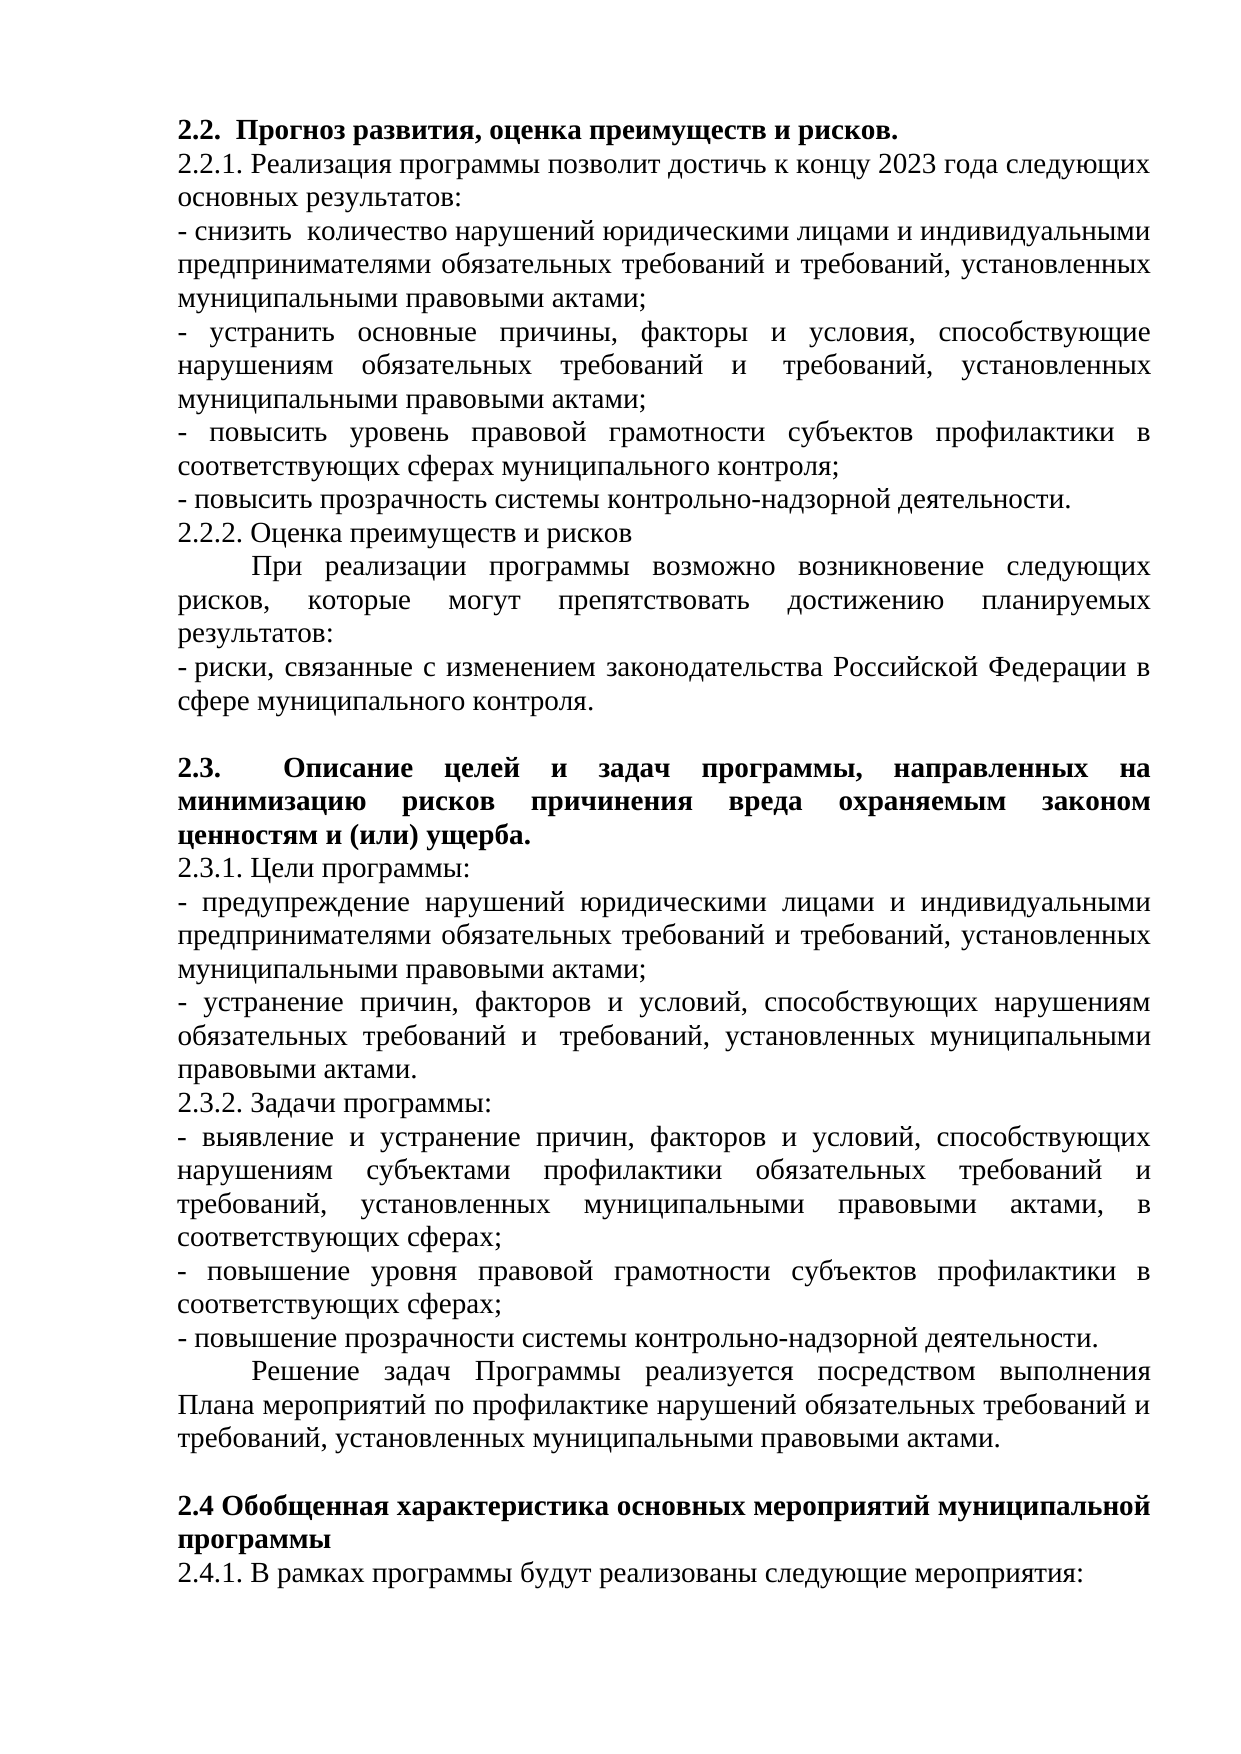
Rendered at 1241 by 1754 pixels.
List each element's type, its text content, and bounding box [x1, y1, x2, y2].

text 2.3.1. Цели программы: [177, 850, 1152, 884]
text - повысить прозрачность системы контрольно-надзорной деятельности. [177, 481, 1152, 515]
text 2.4 Обобщенная характеристика основных мероприятий муниципальной программы [177, 1488, 1152, 1555]
text При реализации программы возможно возникновение следующих рисков, которые могут препятствовать достижению планируемых результатов: [177, 548, 1152, 649]
text - устранить основные причины, факторы и условия, способствующие нарушениям обязательных требований и требований, установленных муниципальными правовыми актами; [177, 314, 1152, 414]
text 2.2. Прогноз развития, оценка преимуществ и рисков. [177, 112, 1152, 146]
text 2.2.1. Реализация программы позволит достичь к концу 2023 года следующих основных результатов: [177, 146, 1152, 213]
text Решение задач Программы реализуется посредством выполнения Плана мероприятий по профилактике нарушений обязательных требований и требований, установленных муниципальными правовыми актами. [177, 1353, 1152, 1454]
text 2.2.2. Оценка преимуществ и рисков [177, 515, 1152, 548]
text 2.4.1. В рамках программы будут реализованы следующие мероприятия: [177, 1555, 1152, 1588]
text - снизить количество нарушений юридическими лицами и индивидуальными предпринимателями обязательных требований и требований, установленных муниципальными правовыми актами; [177, 213, 1152, 314]
text 2.3. Описание целей и задач программы, направленных на минимизацию рисков причинения вреда охраняемым законом ценностям и (или) ущерба. [177, 750, 1152, 850]
text - риски, связанные с изменением законодательства Российской Федерации в сфере муниципального контроля. [177, 649, 1152, 716]
text - повышение уровня правовой грамотности субъектов профилактики в соответствующих сферах; [177, 1253, 1152, 1320]
text - предупреждение нарушений юридическими лицами и индивидуальными предпринимателями обязательных требований и требований, установленных муниципальными правовыми актами; [177, 884, 1152, 984]
text - устранение причин, факторов и условий, способствующих нарушениям обязательных требований и требований, установленных муниципальными правовыми актами. [177, 984, 1152, 1085]
text - выявление и устранение причин, факторов и условий, способствующих нарушениям субъектами профилактики обязательных требований и требований, установленных муниципальными правовыми актами, в соответствующих сферах; [177, 1119, 1152, 1253]
text - повысить уровень правовой грамотности субъектов профилактики в соответствующих сферах муниципального контроля; [177, 414, 1152, 481]
text - повышение прозрачности системы контрольно-надзорной деятельности. [177, 1320, 1152, 1353]
text 2.3.2. Задачи программы: [177, 1085, 1152, 1119]
